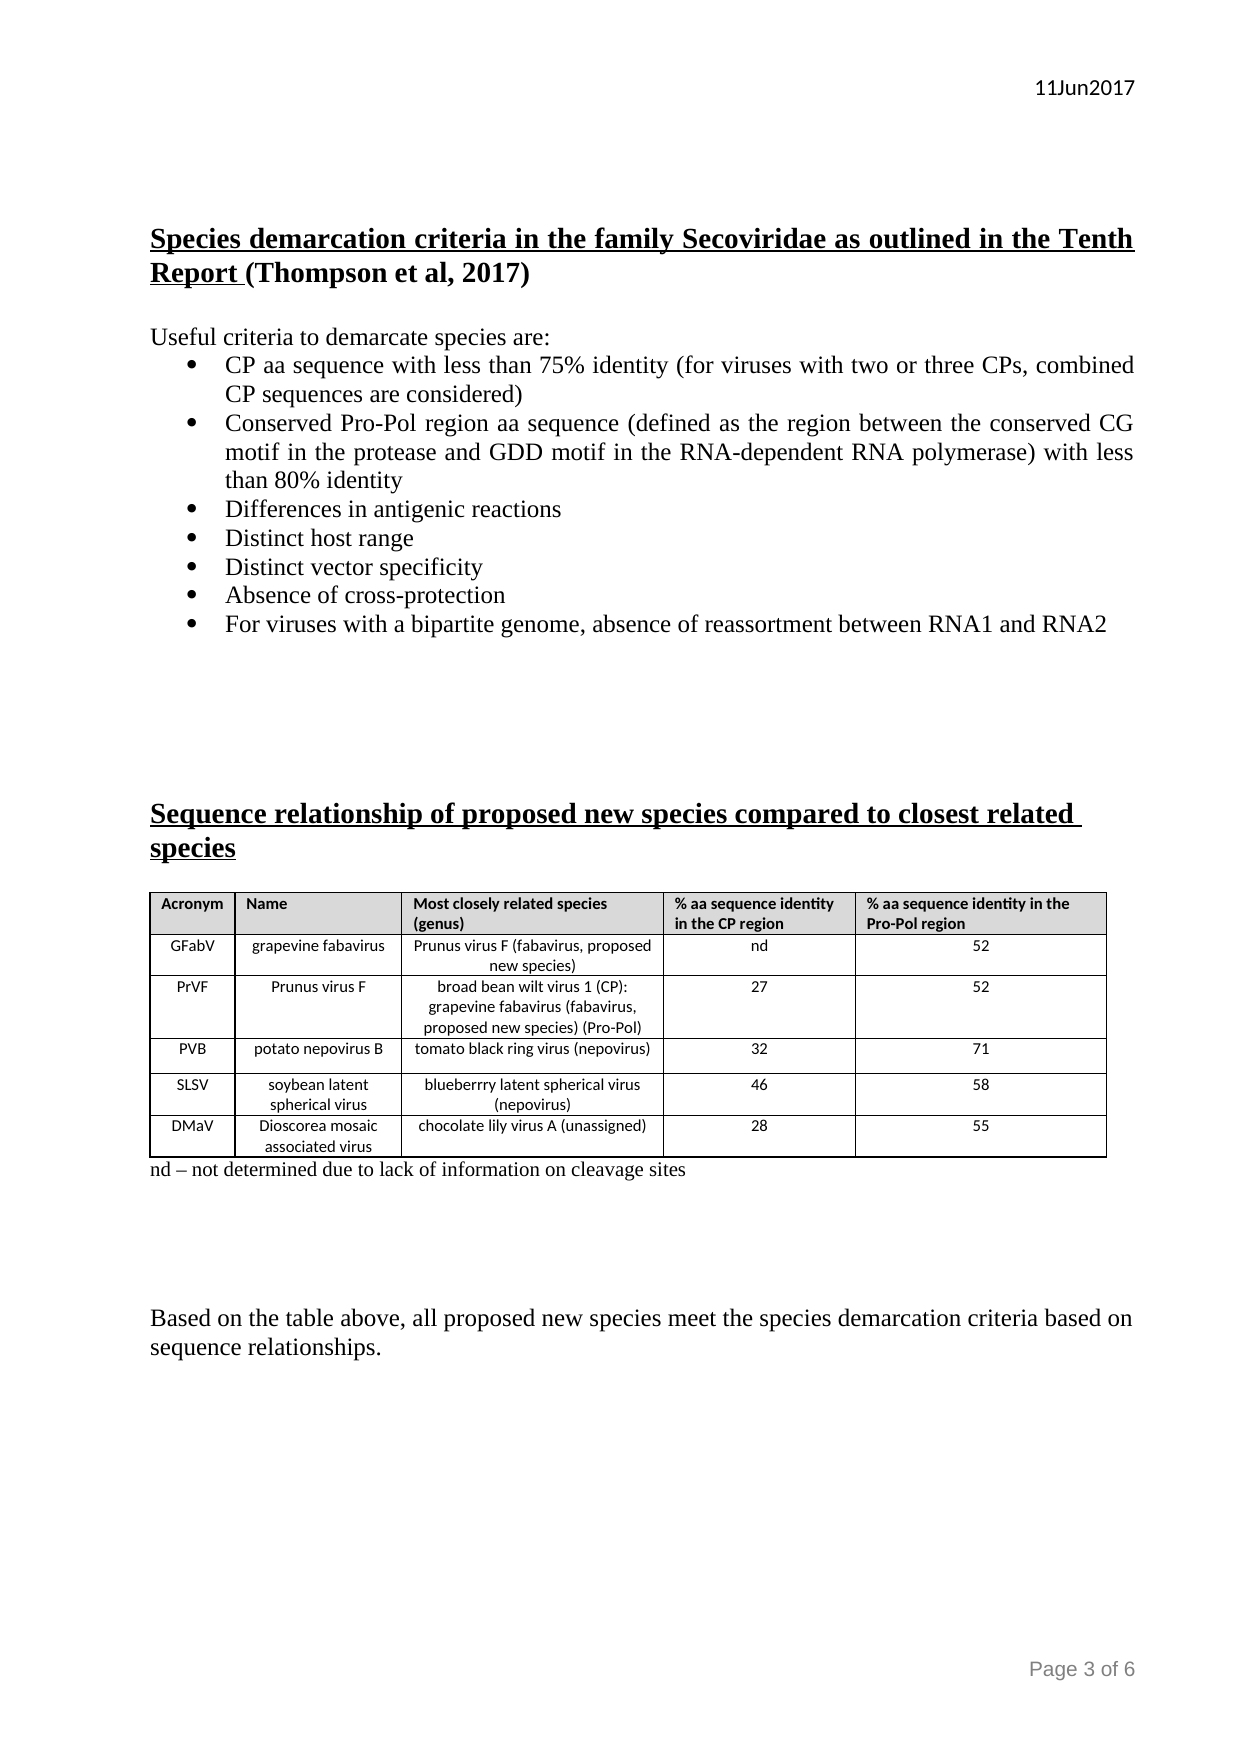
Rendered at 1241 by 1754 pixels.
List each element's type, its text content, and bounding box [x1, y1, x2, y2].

table_cell PrVF [151, 976, 234, 1037]
list Conserved Pro-Pol region aa sequence (defined as the region between the conserved CG motif in the protease and GDD motif in the RNA-dependent RNA polymerase) with less than 80% identity [187, 408, 1135, 494]
table_header % aa sequence identity in the CP region [664, 893, 855, 934]
table_cell Prunus virus F [236, 976, 401, 1037]
table_cell 71 [856, 1039, 1106, 1073]
table_cell 46 [664, 1074, 855, 1115]
table_cell soybean latent spherical virus [236, 1074, 401, 1115]
table_cell nd [664, 935, 855, 975]
table_cell 52 [856, 976, 1106, 1037]
table_header % aa sequence identity in the Pro-Pol region [856, 893, 1106, 934]
table_header Name [236, 893, 401, 934]
table_cell 32 [664, 1039, 855, 1073]
table_cell DMaV [151, 1116, 234, 1156]
text Useful criteria to demarcate species are: [150, 322, 1135, 351]
text Based on the table above, all proposed new species meet the species demarcation criteria based on sequence relationships. [150, 1303, 1135, 1361]
text Species demarcation criteria in the family Secoviridae as outlined in the Tenth Report (Thompson et al, 2017) [150, 252, 1135, 288]
table_cell chocolate lily virus A (unassigned) [402, 1116, 663, 1156]
table_cell 28 [664, 1116, 855, 1156]
table_cell blueberrry latent spherical virus (nepovirus) [402, 1074, 663, 1115]
list Absence of cross-protection [187, 581, 1135, 609]
table_cell 58 [856, 1074, 1106, 1115]
table_cell SLSV [151, 1074, 234, 1115]
table_cell Prunus virus F (fabavirus, proposed new species) [402, 935, 663, 975]
table_cell GFabV [151, 935, 234, 975]
list Differences in antigenic reactions [187, 494, 1135, 523]
table_cell grapevine fabavirus [236, 935, 401, 975]
text nd – not determined due to lack of information on cleavage sites [150, 1157, 1135, 1181]
text Sequence relationship of proposed new species compared to closest related species [150, 796, 1135, 863]
table_cell Dioscorea mosaic associated virus [236, 1116, 401, 1156]
list For viruses with a bipartite genome, absence of reassortment between RNA1 and RNA2 [187, 609, 1135, 638]
text Species demarcation criteria in the family Secoviridae as outlined in the Tenth Report (Thompson et al, 2017) [150, 221, 1135, 250]
list Distinct vector specificity [187, 552, 1135, 581]
table_header Most closely related species (genus) [402, 893, 663, 934]
table_cell potato nepovirus B [236, 1039, 401, 1073]
table_cell 27 [664, 976, 855, 1037]
list CP aa sequence with less than 75% identity (for viruses with two or three CPs, combined CP sequences are considered) [187, 351, 1135, 408]
list Distinct host range [187, 523, 1135, 552]
table_cell PVB [151, 1039, 234, 1073]
table_cell tomato black ring virus (nepovirus) [402, 1039, 663, 1073]
table_cell 52 [856, 935, 1106, 975]
table_cell broad bean wilt virus 1 (CP): grapevine fabavirus (fabavirus, proposed new species) (Pro-Pol) [402, 976, 663, 1037]
table_cell 55 [856, 1116, 1106, 1156]
table_header Acronym [151, 893, 234, 934]
